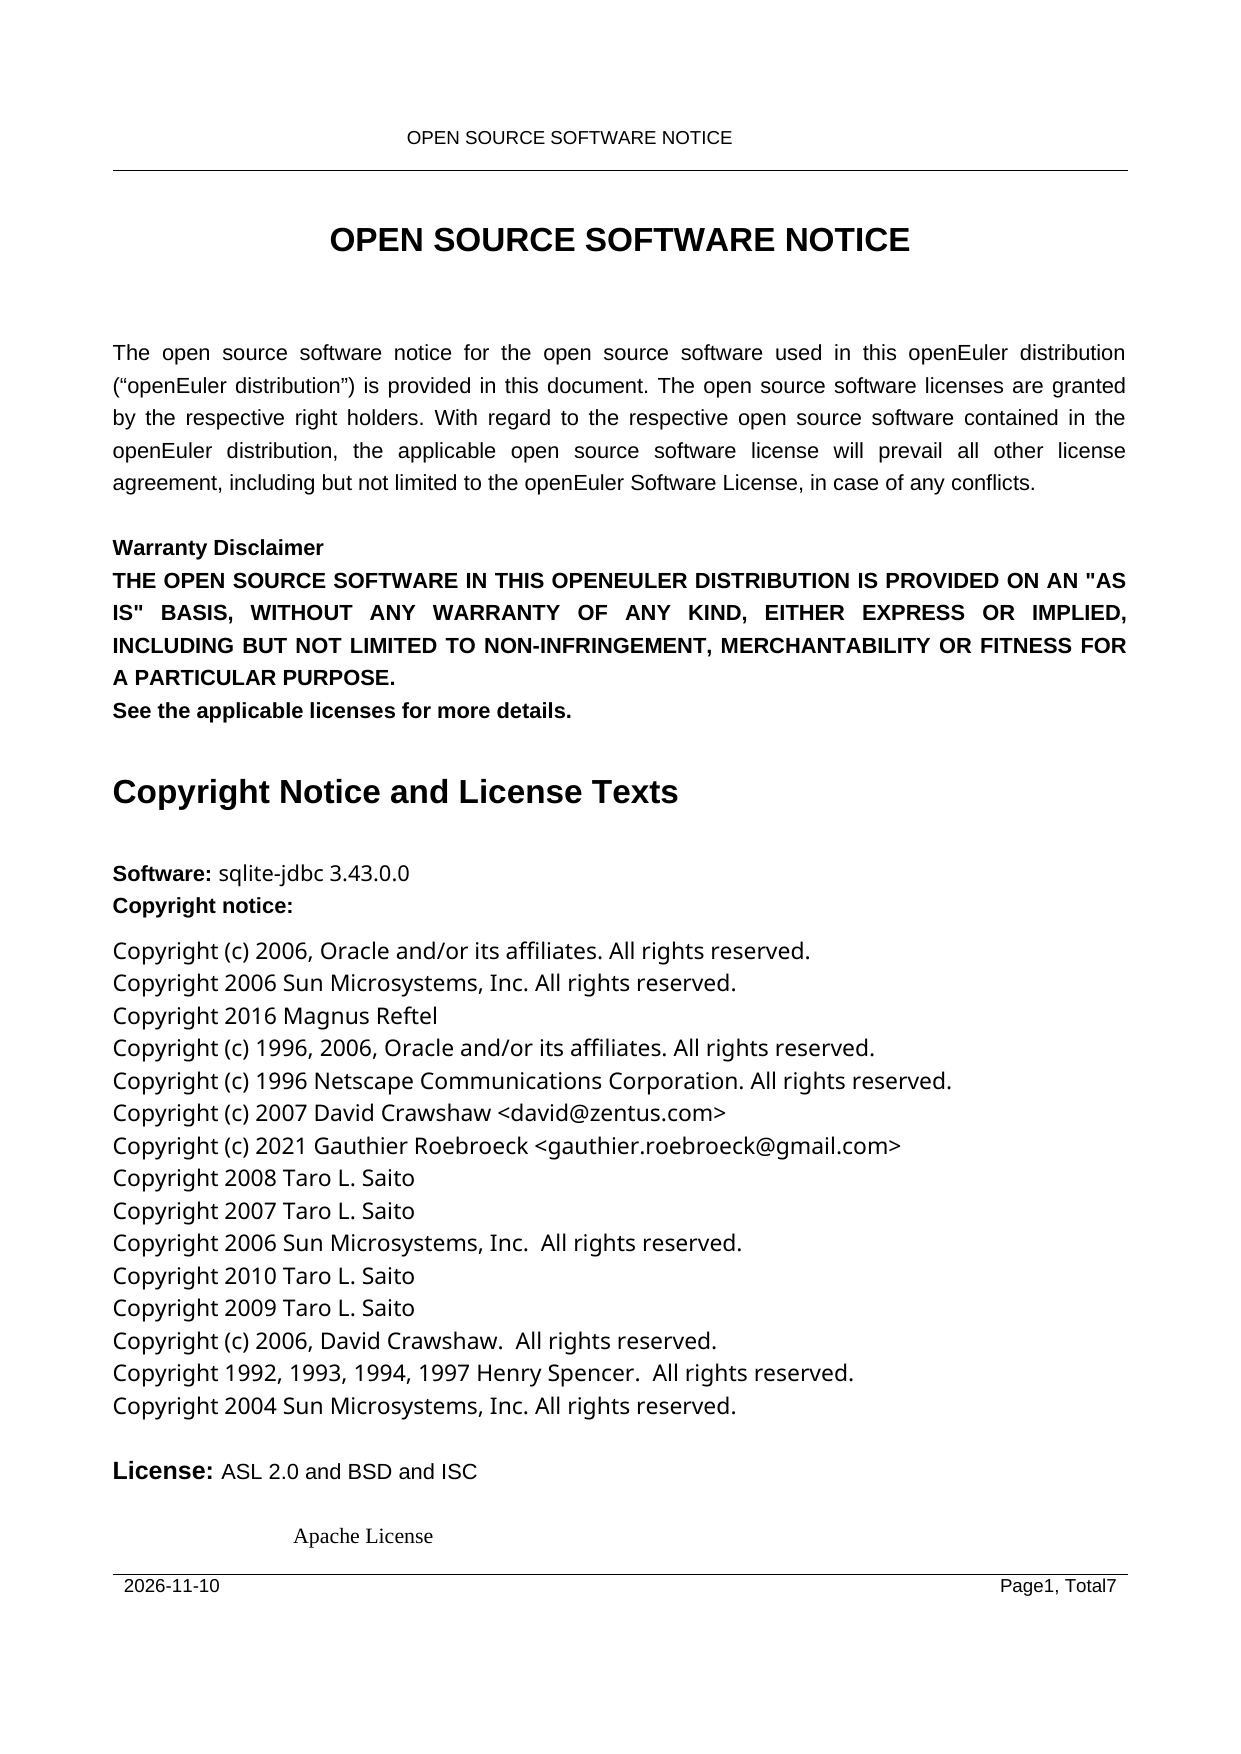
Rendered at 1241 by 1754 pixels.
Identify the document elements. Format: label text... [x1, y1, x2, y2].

title Software: sqlite-jdbc 3.43.0.0 [112, 856, 1128, 889]
text Warranty Disclaimer [112, 531, 1128, 564]
text THE OPEN SOURCE SOFTWARE IN THIS OPENEULER DISTRIBUTION IS PROVIDED ON AN "AS IS" BASIS, WITHOUT ANY WARRANTY OF ANY KIND, EITHER EXPRESS OR IMPLIED, INCLUDING BUT NOT LIMITED TO NON-INFRINGEMENT, MERCHANTABILITY OR FITNESS FOR A PARTICULAR PURPOSE. See the applicable licenses for more details. [112, 564, 1128, 726]
text Copyright Notice and License Texts [112, 759, 1128, 824]
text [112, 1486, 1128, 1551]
text Copyright (c) 2006, Oracle and/or its affiliates. All rights reserved. Copyright 2006 Sun Microsystems, Inc. All rights reserved. Copyright 2016 Magnus Reftel Copyright (c) 1996, 2006, Oracle and/or its affiliates. All rights reserved. Copyright (c) 1996 Netscape Communications Corporation. All rights reserved. Copyright (c) 2007 David Crawshaw <david@zentus.com> Copyright (c) 2021 Gauthier Roebroeck <gauthier.roebroeck@gmail.com> Copyright 2008 Taro L. Saito Copyright 2007 Taro L. Saito Copyright 2006 Sun Microsystems, Inc. All rights reserved. Copyright 2010 Taro L. Saito Copyright 2009 Taro L. Saito Copyright (c) 2006, David Crawshaw. All rights reserved. Copyright 1992, 1993, 1994, 1997 Henry Spencer. All rights reserved. Copyright 2004 Sun Microsystems, Inc. All rights reserved. [112, 934, 1128, 1454]
text OPEN SOURCE SOFTWARE NOTICE [112, 206, 1128, 271]
text The open source software notice for the open source software used in this openEuler distribution (“openEuler distribution”) is provided in this document. The open source software licenses are granted by the respective right holders. With regard to the respective open source software contained in the openEuler distribution, the applicable open source software license will prevail all other license agreement, including but not limited to the openEuler Software License, in case of any conflicts. [112, 336, 1128, 499]
text Copyright notice: [112, 889, 1128, 921]
text License: ASL 2.0 and BSD and ISC [112, 1454, 1128, 1486]
